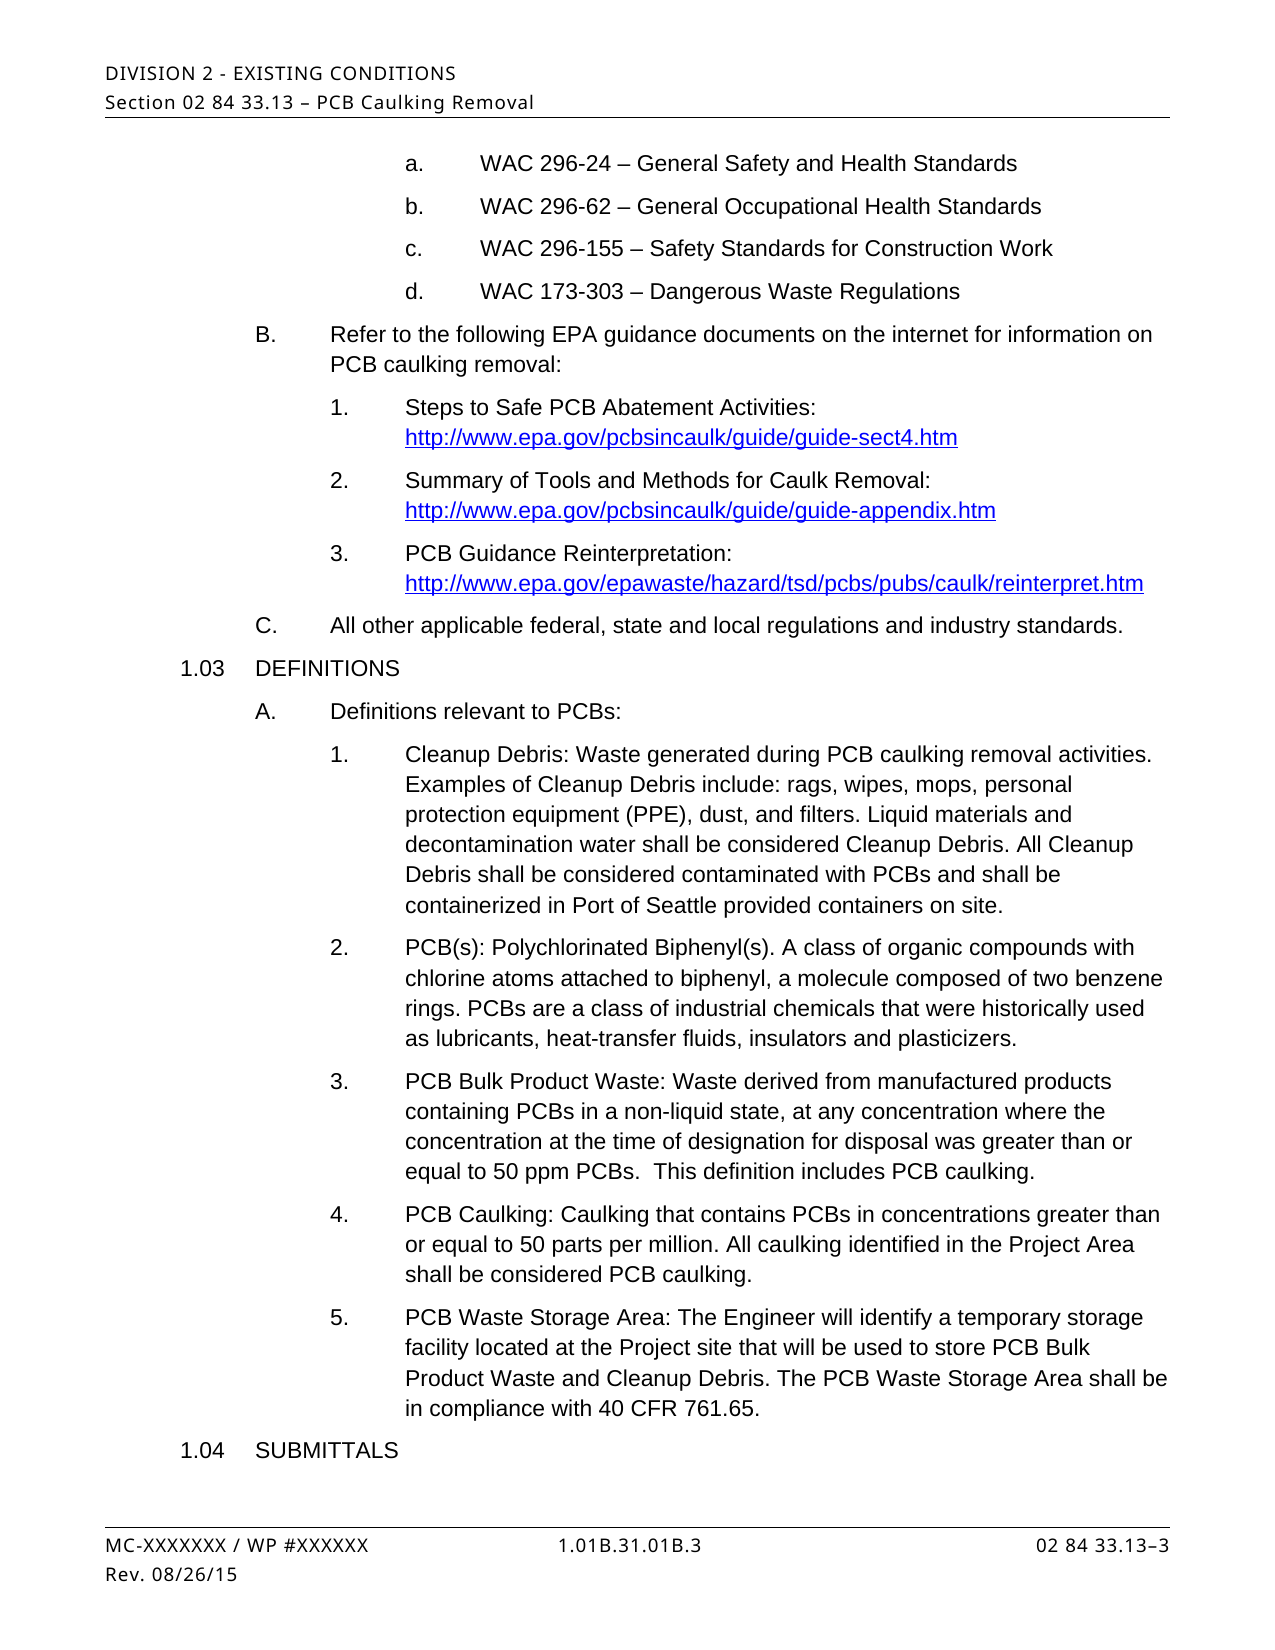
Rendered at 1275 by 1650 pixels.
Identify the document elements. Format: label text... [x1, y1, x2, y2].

list WAC 173-303 – Dangerous Waste Regulations [405, 278, 1170, 304]
list WAC 296-24 – General Safety and Health Standards [405, 150, 1170, 176]
list WAC 296-62 – General Occupational Health Standards [405, 193, 1170, 219]
list Cleanup Debris: Waste generated during PCB caulking removal activities. Examples of Cleanup Debris include: rags, wipes, mops, personal protection equipment (PPE), dust, and filters. Liquid materials and decontamination water shall be considered Cleanup Debris. All Cleanup Debris shall be considered contaminated with PCBs and shall be containerized in Port of Seattle provided containers on site. [330, 741, 1170, 918]
list PCB(s): Polychlorinated Biphenyl(s). A class of organic compounds with chlorine atoms attached to biphenyl, a molecule composed of two benzene rings. PCBs are a class of industrial chemicals that were historically used as lubricants, heat-transfer fluids, insulators and plasticizers. [330, 934, 1170, 1051]
list PCB Bulk Product Waste: Waste derived from manufactured products containing PCBs in a non-liquid state, at any concentration where the concentration at the time of designation for disposal was greater than or equal to 50 ppm PCBs. This definition includes PCB caulking. [330, 1068, 1170, 1185]
list DEFINITIONS [180, 655, 1170, 682]
list Definitions relevant to PCBs: [255, 698, 1170, 724]
list Steps to Safe PCB Abatement Activities: http://www.epa.gov/pcbsincaulk/guide/guide-sect4.htm [330, 394, 1170, 450]
list Refer to the following EPA guidance documents on the internet for information on PCB caulking removal: [255, 321, 1170, 377]
list PCB Guidance Reinterpretation: http://www.epa.gov/epawaste/hazard/tsd/pcbs/pubs/caulk/reinterpret.htm [330, 539, 1170, 596]
list WAC 296-155 – Safety Standards for Construction Work [405, 235, 1170, 262]
list PCB Caulking: Caulking that contains PCBs in concentrations greater than or equal to 50 parts per million. All caulking identified in the Project Area shall be considered PCB caulking. [330, 1201, 1170, 1288]
list All other applicable federal, state and local regulations and industry standards. [255, 612, 1170, 639]
list SUBMITTALS [180, 1437, 1170, 1464]
list Summary of Tools and Methods for Caulk Removal: http://www.epa.gov/pcbsincaulk/guide/guide-appendix.htm [330, 467, 1170, 523]
list PCB Waste Storage Area: The Engineer will identify a temporary storage facility located at the Project site that will be used to store PCB Bulk Product Waste and Cleanup Debris. The PCB Waste Storage Area shall be in compliance with 40 CFR 761.65. [330, 1304, 1170, 1421]
